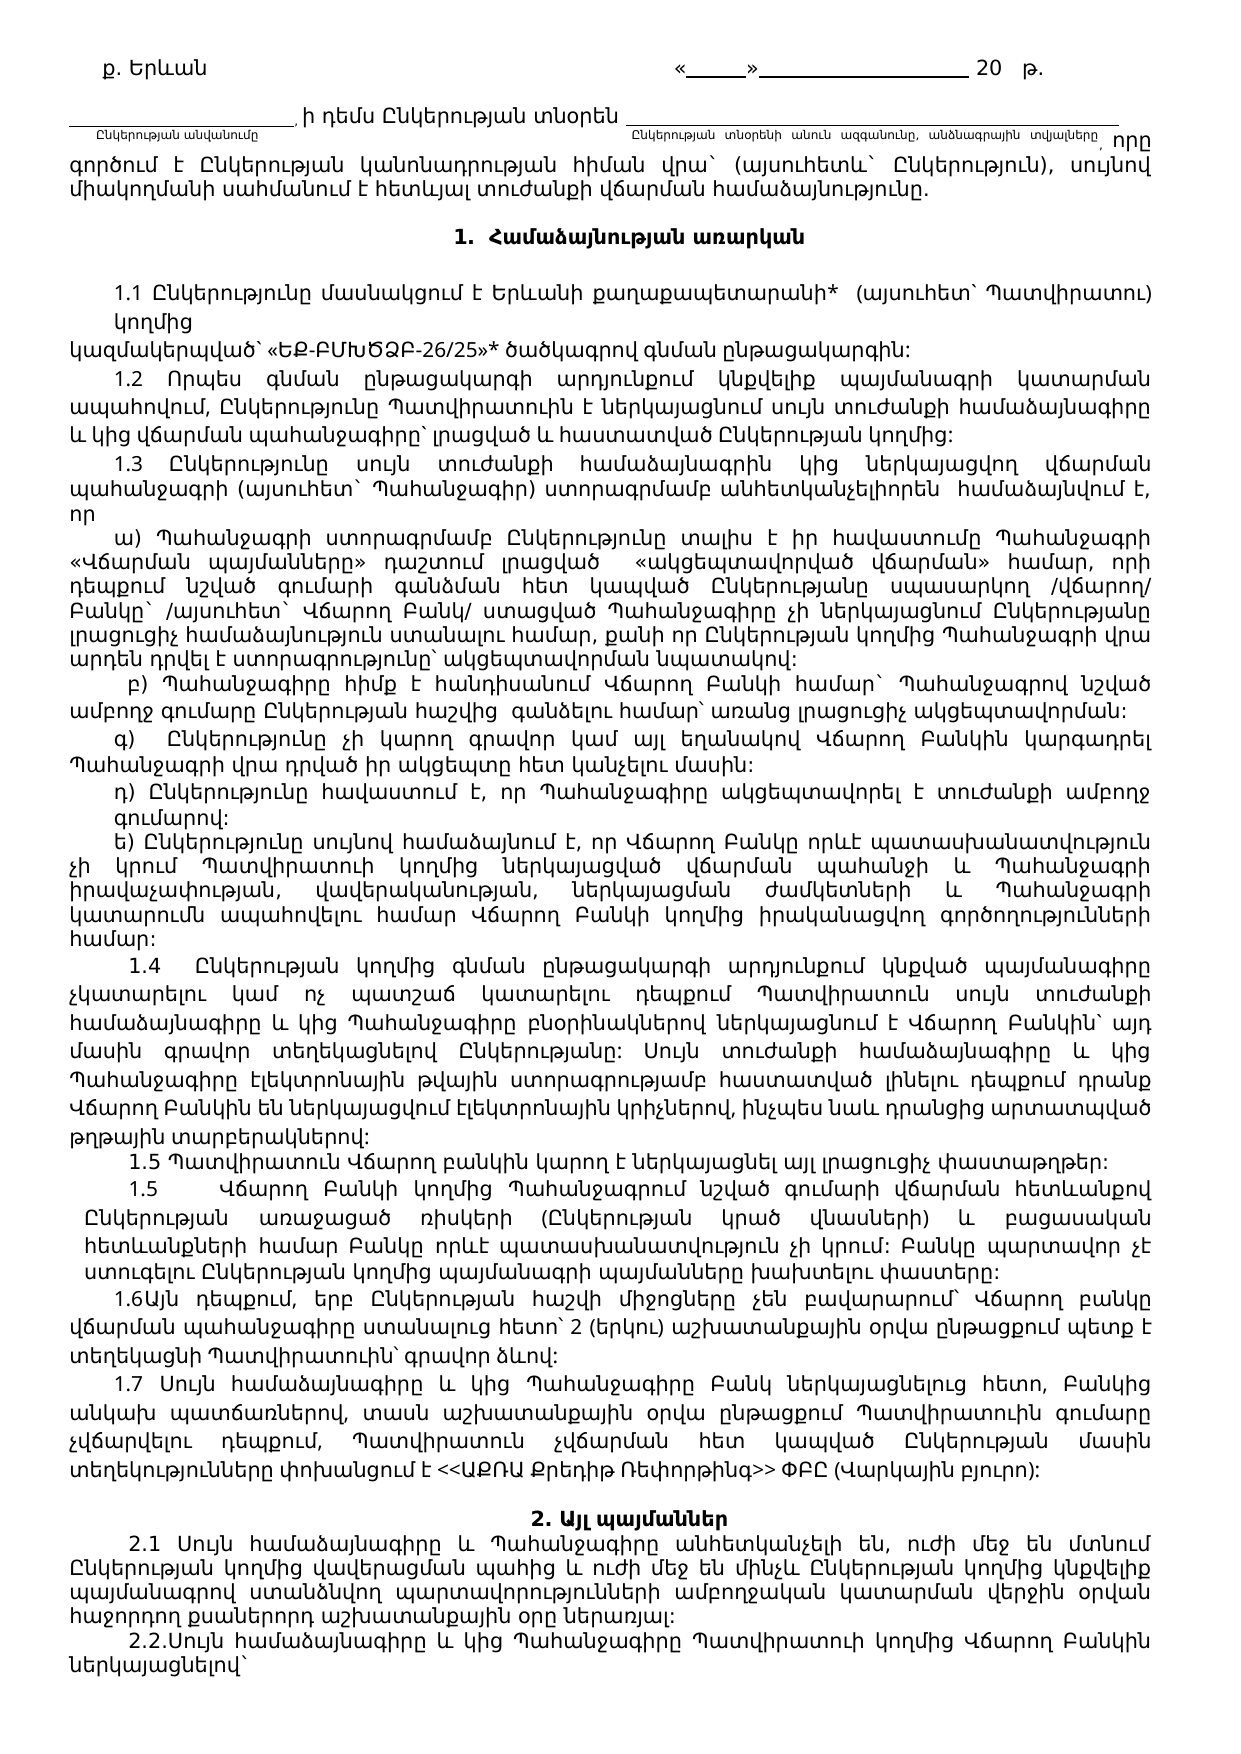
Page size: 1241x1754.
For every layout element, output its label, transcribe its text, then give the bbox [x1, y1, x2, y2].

text 2.2.Սույն համաձայնագիրը և կից Պահանջագիրը Պատվիրատուի կողմից Վճարող Բանկին ներկայացնելով` [69, 1629, 1152, 1677]
text գ) Ընկերությունը չի կարող գրավոր կամ այլ եղանակով Վճարող Բանկին կարգադրել Պահանջագրի վրա դրված իր ակցեպտը հետ կանչելու մասին: [69, 724, 1152, 777]
text 1.5 Պատվիրատուն Վճարող բանկին կարող է ներկայացնել այլ լրացուցիչ փաստաթղթեր: [128, 1150, 1152, 1174]
text ե) Ընկերությունը սույնով համաձայնում է, որ Վճարող Բանկը որևէ պատասխանատվություն չի կրում Պատվիրատուի կողմից ներկայացված վճարման պահանջի և Պահանջագրի իրավաչափության, վավերականության, ներկայացման ժամկետների և Պահանջագրի կատարումն ապահովելու համար Վճարող Բանկի կողմից իրականացվող գործողությունների համար: [69, 830, 1152, 951]
text , ի դեմս Ընկերության տնօրեն [69, 104, 1152, 128]
text Ընկերության անվանումը Ընկերության տնօրենի անուն ազգանունը, անձնագրային տվյալները, որը գործում է Ընկերության կանոնադրության հիման վրա` (այսուհետև` Ընկերություն), սույնով միակողմանի սահմանում է հետևյալ տուժանքի վճարման համաձայնությունը. [69, 128, 1152, 201]
text 1.4 Ընկերության կողմից գնման ընթացակարգի արդյունքում կնքված պայմանագիրը չկատարելու կամ ոչ պատշաճ կատարելու դեպքում Պատվիրատուն սույն տուժանքի համաձայնագիրը և կից Պահանջագիրը բնօրինակներով ներկայացնում է Վճարող Բանկին` այդ մասին գրավոր տեղեկացնելով Ընկերությանը: Սույն տուժանքի համաձայնագիրը և կից Պահանջագիրը էլեկտրոնային թվային ստորագրությամբ հաստատված լինելու դեպքում դրանք Վճարող Բանկին են ներկայացվում էլեկտրոնային կրիչներով, ինչպես նաև դրանցից արտատպված թղթային տարբերակներով: [69, 951, 1152, 1150]
text ա) Պահանջագրի ստորագրմամբ Ընկերությունը տալիս է իր հավաստումը Պահանջագրի «Վճարման պայմանները» դաշտում լրացված «ակցեպտավորված վճարման» համար, որի դեպքում նշված գումարի գանձման հետ կապված Ընկերությանը սպասարկող /վճարող/ Բանկը` /այսուհետ` Վճարող Բանկ/ ստացված Պահանջագիրը չի ներկայացնում Ընկերությանը լրացուցիչ համաձայնություն ստանալու համար, քանի որ Ընկերության կողմից Պահանջագրի վրա արդեն դրվել է ստորագրությունը՝ ակցեպտավորման նպատակով: [69, 526, 1152, 672]
text ք. Երևան « » 20 թ. [69, 56, 1152, 80]
text բ) Պահանջագիրը հիմք է հանդիսանում Վճարող Բանկի համար` Պահանջագրով նշված ամբողջ գումարը Ընկերության հաշվից գանձելու համար՝ առանց լրացուցիչ ակցեպտավորման: [69, 672, 1152, 724]
list Սույն համաձայնագիրը և կից Պահանջագիրը Բանկ ներկայացնելուց հետո, Բանկից անկախ պատճառներով, տասն աշխատանքային օրվա ընթացքում Պատվիրատուին գումարը չվճարվելու դեպքում, Պատվիրատուն չվճարման հետ կապված Ընկերության մասին տեղեկությունները փոխանցում է <<ԱՔՌԱ Քրեդիթ Ռեփորթինգ>> ՓԲԸ (Վարկային բյուրո): [69, 1369, 1152, 1483]
text 1․ Համաձայնության առարկան [107, 225, 1152, 250]
list Վճարող Բանկի կողմից Պահանջագրում նշված գումարի վճարման հետևանքով Ընկերության առաջացած ռիսկերի (Ընկերության կրած վնասների) և բացասական հետևանքների համար Բանկը որևէ պատասխանատվություն չի կրում: Բանկը պարտավոր չէ ստուգելու Ընկերության կողմից պայմանագրի պայմանները խախտելու փաստերը: [84, 1174, 1152, 1284]
text 1.2 Որպես գնման ընթացակարգի արդյունքում կնքվելիք պայմանագրի կատարման ապահովում, Ընկերությունը Պատվիրատուին է ներկայացնում սույն տուժանքի համաձայնագիրը և կից վճարման պահանջագիրը` լրացված և հաստատված Ընկերության կողմից: [69, 364, 1152, 449]
text 1.3 Ընկերությունը սույն տուժանքի համաձայնագրին կից ներկայացվող վճարման պահանջագրի (այսուհետ` Պահանջագիր) ստորագրմամբ անհետկանչելիորեն համաձայնվում է, որ [69, 449, 1152, 526]
text 1.1 Ընկերությունը մասնակցում է Երևանի քաղաքապետարանի* (այսուհետ` Պատվիրատու) կողմից [113, 278, 1152, 335]
text կազմակերպված` «ԵՔ-ԲՄԽԾՁԲ-26/25»* ծածկագրով գնման ընթացակարգին: [69, 335, 1152, 364]
list Այն դեպքում, երբ Ընկերության հաշվի միջոցները չեն բավարարում՝ Վճարող բանկը վճարման պահանջագիրը ստանալուց հետո՝ 2 (երկու) աշխատանքային օրվա ընթացքում պետք է տեղեկացնի Պատվիրատուին՝ գրավոր ձևով: [69, 1284, 1152, 1369]
text 2․ Այլ պայմաններ [107, 1507, 1152, 1532]
text դ) Ընկերությունը հավաստում է, որ Պահանջագիրը ակցեպտավորել է տուժանքի ամբողջ գումարով: [113, 777, 1152, 830]
text 2.1 Սույն համաձայնագիրը և Պահանջագիրը անհետկանչելի են, ուժի մեջ են մտնում Ընկերության կողմից վավերացման պահից և ուժի մեջ են մինչև Ընկերության կողմից կնքվելիք պայմանագրով ստանձնվող պարտավորությունների ամբողջական կատարման վերջին օրվան հաջորդող քսաներորդ աշխատանքային օրը ներառյալ: [69, 1532, 1152, 1629]
